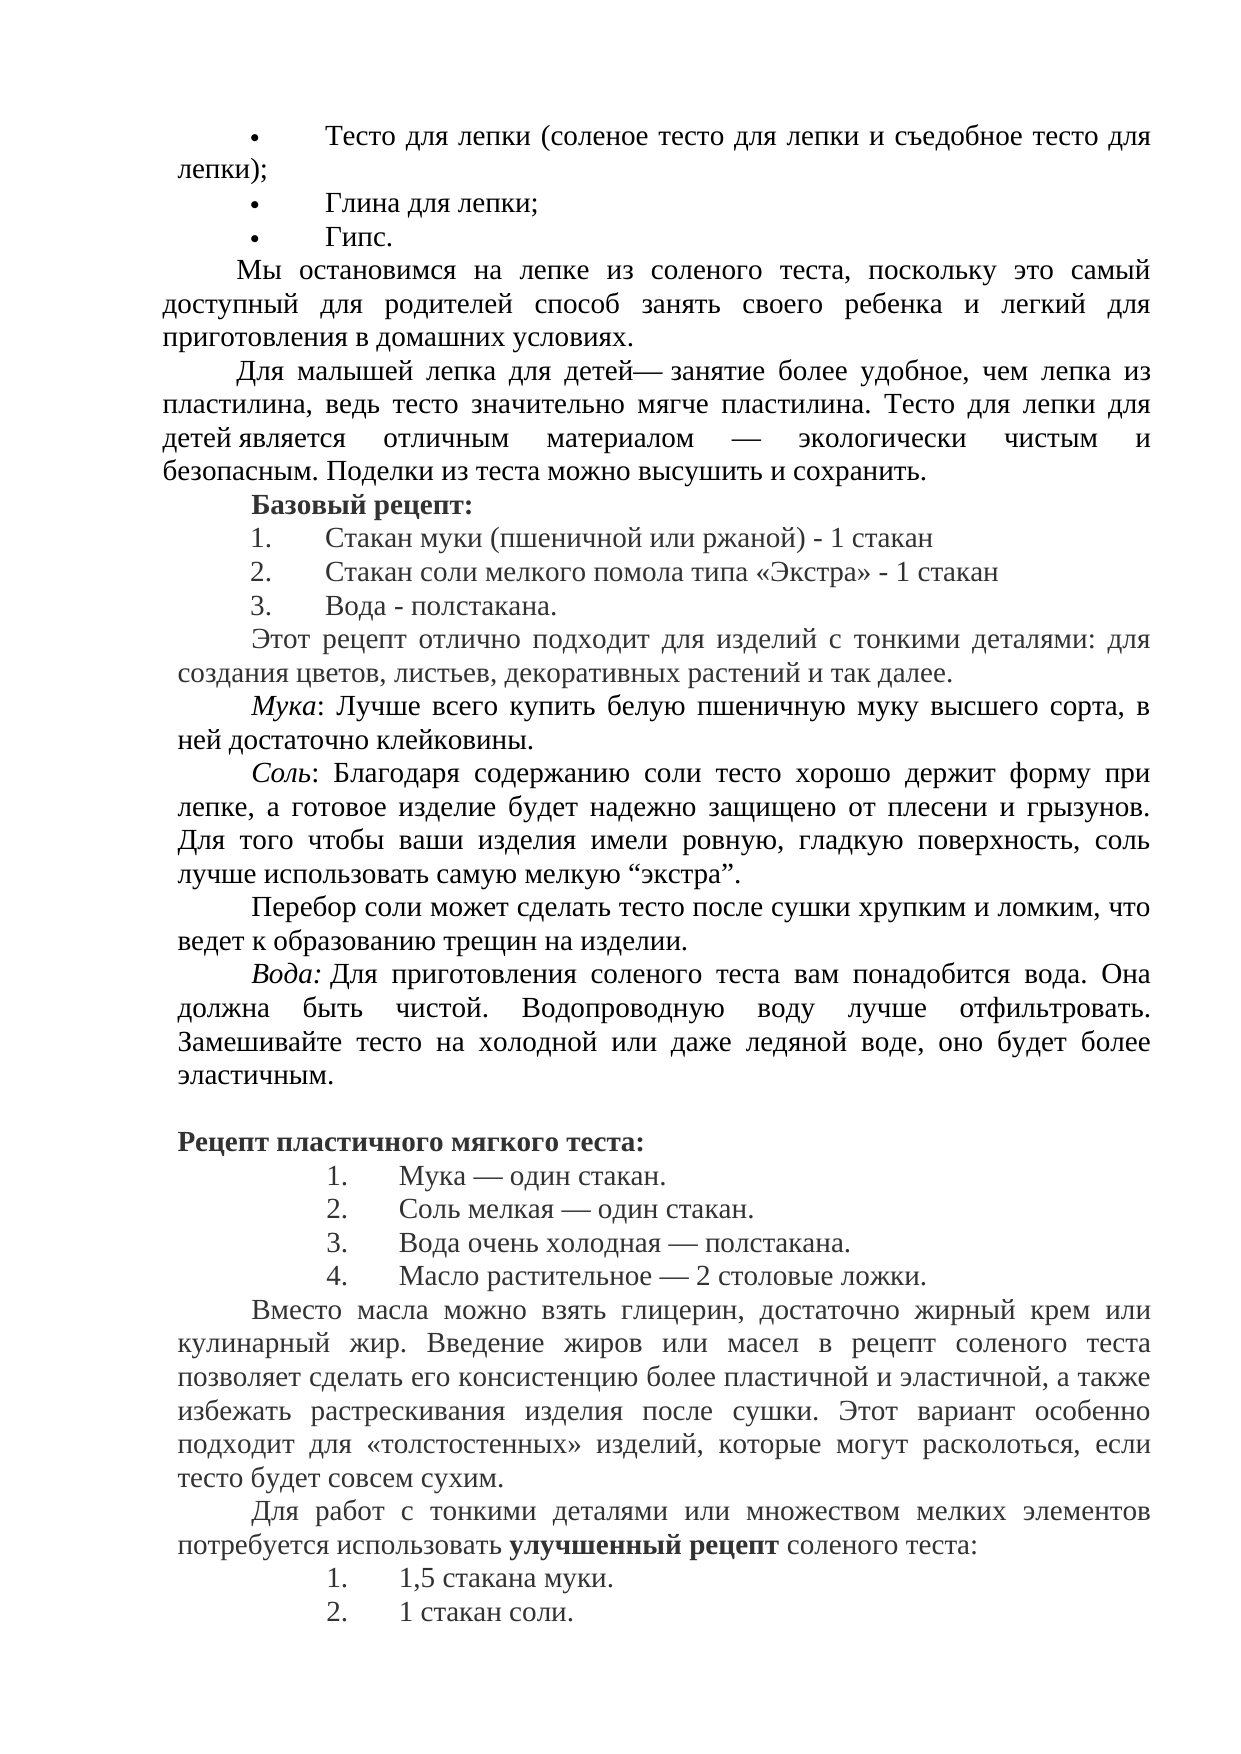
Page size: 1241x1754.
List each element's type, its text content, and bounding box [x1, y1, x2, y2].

list Глина для лепки; [177, 185, 1152, 219]
list Соль мелкая — один стакан. [252, 1191, 1152, 1225]
text Этот рецепт отлично подходит для изделий с тонкими деталями: для создания цветов, листьев, декоративных растений и так далее. [177, 621, 1152, 688]
list Тесто для лепки (соленое тесто для лепки и съедобное тесто для лепки); [177, 118, 1152, 185]
text Перебор соли может сделать тесто после сушки хрупким и ломким, что ведет к образованию трещин на изделии. [177, 889, 1152, 957]
list Вода - полстакана. [250, 588, 1152, 621]
list Вода очень холодная — полстакана. [252, 1225, 1152, 1258]
list Гипс. [177, 219, 1152, 252]
text Рецепт пластичного мягкого теста: [177, 1124, 1152, 1158]
list Стакан муки (пшеничной или ржаной) - 1 стакан [250, 521, 1152, 554]
text Соль: Благодаря содержанию соли тесто хорошо держит форму при лепке, а готовое изделие будет надежно защищено от плесени и грызунов. Для того чтобы ваши изделия имели ровную, гладкую поверхность, соль лучше использовать самую мелкую “экстра”. [177, 755, 1152, 889]
text Вода: Для приготовления соленого теста вам понадобится вода. Она должна быть чистой. Водопроводную воду лучше отфильтровать. Замешивайте тесто на холодной или даже ледяной воде, оно будет более эластичным. [177, 957, 1152, 1091]
text Базовый рецепт: [177, 487, 1152, 521]
list 1 стакан соли. [252, 1594, 1152, 1627]
text Мы остановимся на лепке из соленого теста, поскольку это самый доступный для родителей способ занять своего ребенка и легкий для приготовления в домашних условиях. [162, 252, 1152, 353]
list Масло растительное — 2 столовые ложки. [252, 1258, 1152, 1292]
list Мука — один стакан. [252, 1158, 1152, 1191]
text Для работ с тонкими деталями или множеством мелких элементов потребуется использовать улучшенный рецепт соленого теста: [177, 1493, 1152, 1560]
list Стакан соли мелкого помола типа «Экстра» - 1 стакан [250, 554, 1152, 588]
text Вместо масла можно взять глицерин, достаточно жирный крем или кулинарный жир. Введение жиров или масел в рецепт соленого теста позволяет сделать его консистенцию более пластичной и эластичной, а также избежать растрескивания изделия после сушки. Этот вариант особенно подходит для «толстостенных» изделий, которые могут расколоться, если тесто будет совсем сухим. [177, 1292, 1152, 1493]
text Мука: Лучше всего купить белую пшеничную муку высшего сорта, в ней достаточно клейковины. [177, 688, 1152, 755]
list 1,5 стакана муки. [252, 1560, 1152, 1594]
text Для малышей лепка для детей— занятие более удобное, чем лепка из пластилина, ведь тесто значительно мягче пластилина. Тесто для лепки для детей является отличным материалом — экологически чистым и безопасным. Поделки из теста можно высушить и сохранить. [162, 353, 1152, 487]
